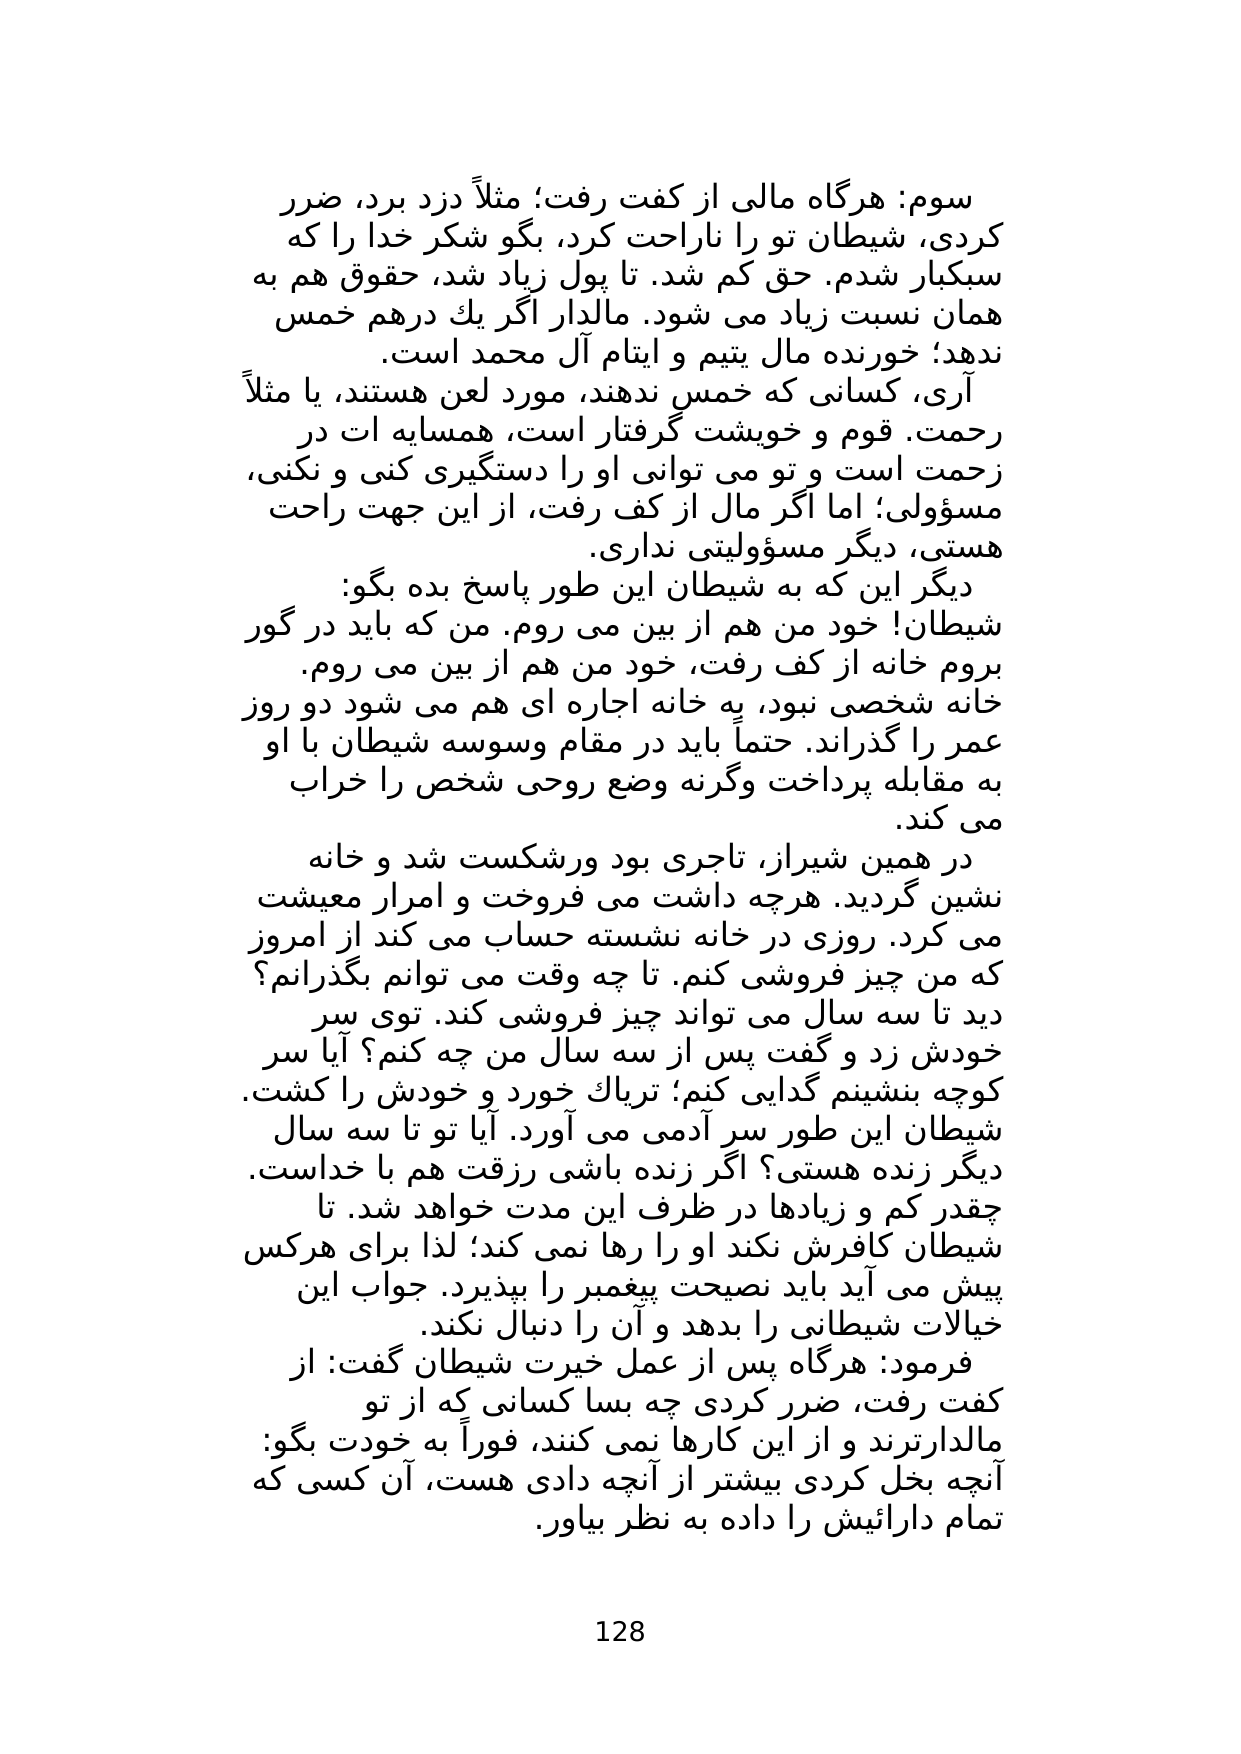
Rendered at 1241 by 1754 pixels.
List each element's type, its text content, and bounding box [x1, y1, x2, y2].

text فرمود: هرگاه پس از عمل خیرت شیطان گفت: از كفت رفت، ضرر كردى چه بسا كسانى كه از تو مالدارترند و از این كارها نمى كنند، فوراً به خودت بگو: آنچه بخل كردى بیشتر از آنچه دادى هست، آن كسى كه تمام دارائیش را داده به نظر بیاور. [236, 1343, 1004, 1537]
text دیگر این كه به شیطان این طور پاسخ بده بگو: شیطان! خود من هم از بین مى روم. من كه باید در گور بروم خانه از كف رفت، خود من هم از بین مى روم. خانه شخصى نبود، به خانه اجاره اى هم مى شود دو روز عمر را گذراند. حتماً باید در مقام وسوسه شیطان با او به مقابله پرداخت وگرنه وضع روحى شخص را خراب مى كند. [236, 566, 1004, 838]
text در همین شیراز، تاجرى بود ورشكست شد و خانه نشین گردید. هرچه داشت مى فروخت و امرار معیشت مى كرد. روزى در خانه نشسته حساب مى كند از امروز كه من چیز فروشى كنم. تا چه وقت مى توانم بگذرانم؟ دید تا سه سال مى تواند چیز فروشى كند. توى سر خودش زد و گفت پس از سه سال من چه كنم؟ آیا سر كوچه بنشینم گدایى كنم؛ تریاك خورد و خودش را كشت. شیطان این طور سر آدمى مى آورد. آیا تو تا سه سال دیگر زنده هستى؟ اگر زنده باشى رزقت هم با خداست. چقدر كم و زیادها در ظرف این مدت خواهد شد. تا شیطان كافرش نكند او را رها نمى كند؛ لذا براى هركس پیش مى آید باید نصیحت پیغمبر را بپذیرد. جواب این خیالات شیطانى را بدهد و آن را دنبال نكند. [236, 838, 1004, 1343]
text سوم: هرگاه مالى از كفت رفت؛ مثلاً دزد برد، ضرر كردى، شیطان تو را ناراحت كرد، بگو شكر خدا را كه سبكبار شدم. حق كم شد. تا پول زیاد شد، حقوق هم به همان نسبت زیاد مى شود. مالدار اگر یك درهم خمس ندهد؛ خورنده مال یتیم و ایتام آل محمد است. [236, 177, 1004, 371]
text آرى، كسانى كه خمس ندهند، مورد لعن هستند، یا مثلاً رحمت. قوم و خویشت گرفتار است، همسایه ات در زحمت است و تو مى توانى او را دستگیرى كنى و نكنى، مسؤولى؛ اما اگر مال از كف رفت، از این جهت راحت هستى، دیگر مسؤولیتى ندارى. [236, 371, 1004, 566]
